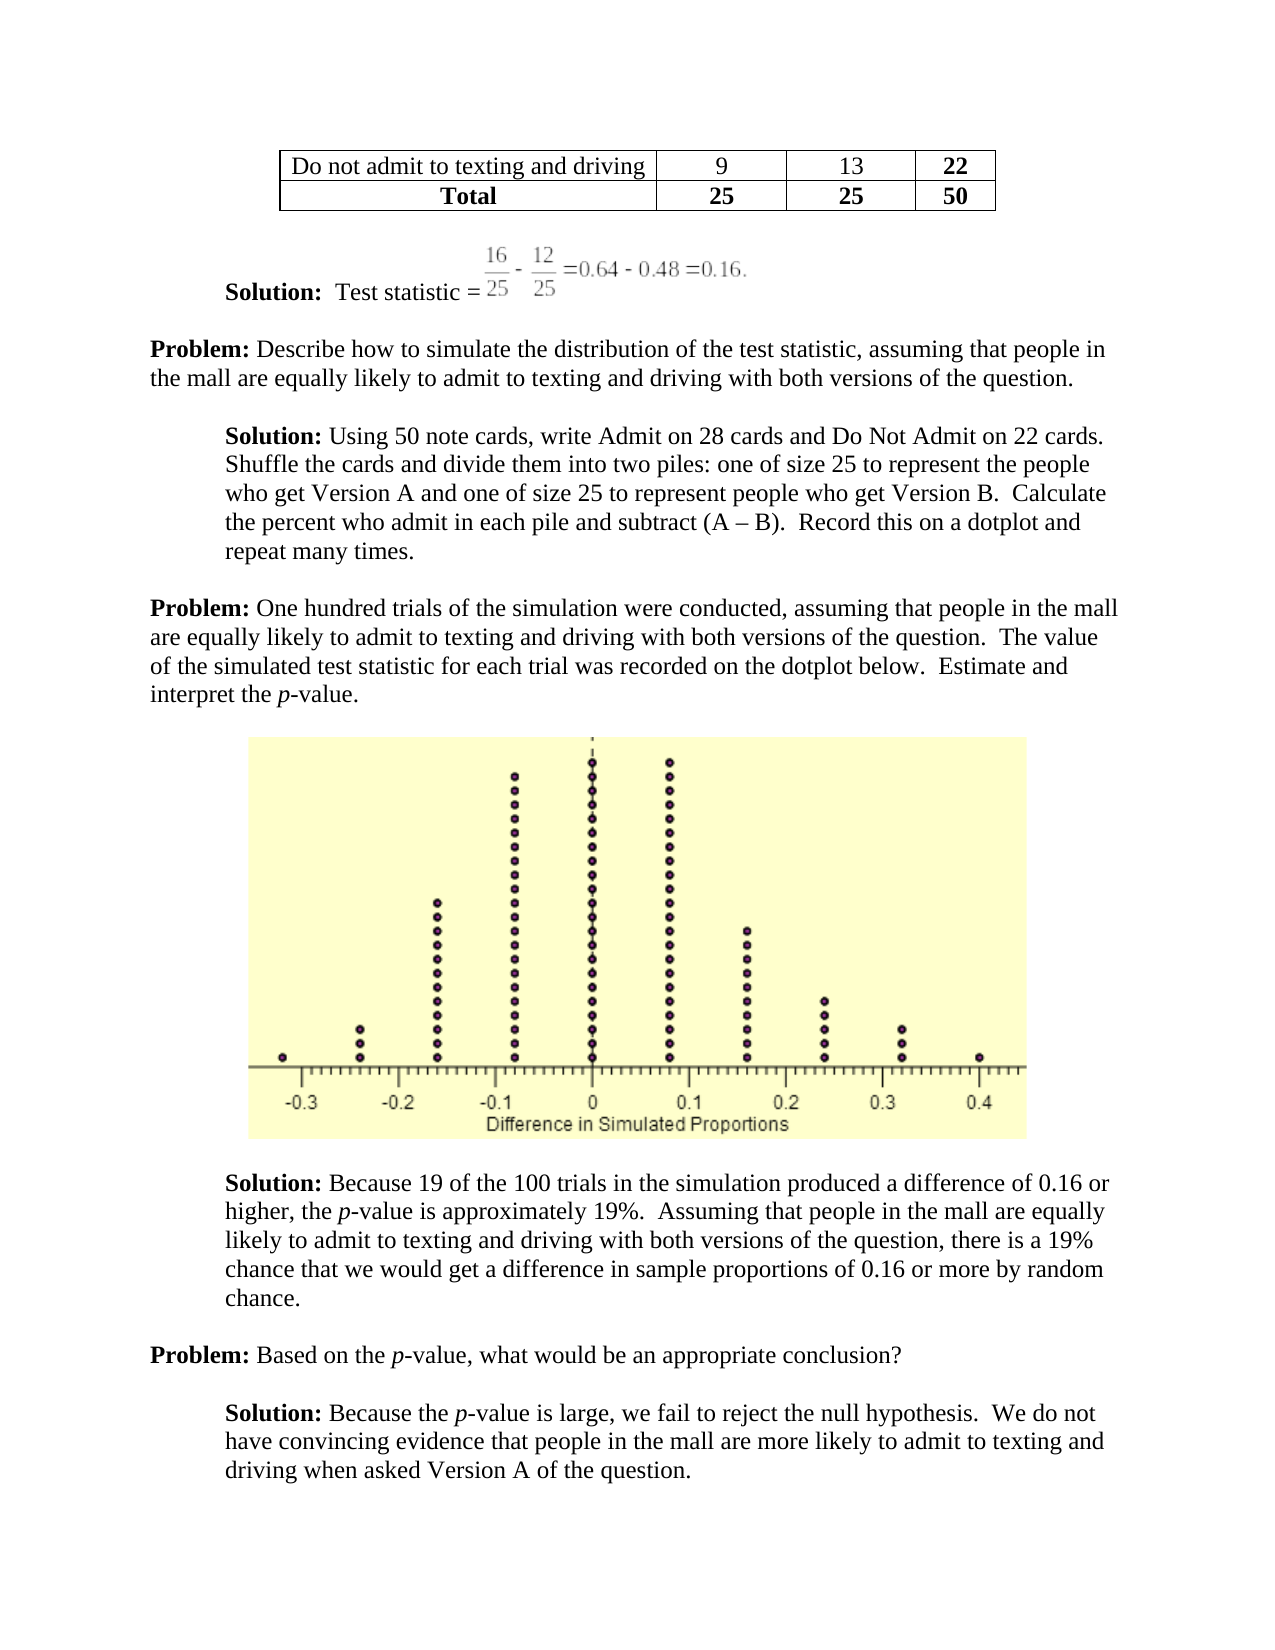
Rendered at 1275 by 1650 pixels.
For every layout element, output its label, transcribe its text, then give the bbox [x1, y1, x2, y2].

table_cell Total [281, 181, 656, 209]
text Problem: Based on the p-value, what would be an appropriate conclusion? [150, 1340, 1125, 1369]
text Solution: Using 50 note cards, write Admit on 28 cards and Do Not Admit on 22 cards. Shuffle the cards and divide them into two piles: one of size 25 to represent the people who get Version A and one of size 25 to represent people who get Version B. Calculate the percent who admit in each pile and subtract (A – B). Record this on a dotplot and repeat many times. [225, 421, 1125, 564]
table_cell 25 [787, 181, 915, 209]
text Problem: Describe how to simulate the distribution of the test statistic, assuming that people in the mall are equally likely to admit to texting and driving with both versions of the question. [150, 334, 1125, 392]
table_cell 9 [657, 151, 786, 180]
text Solution: Because the p-value is large, we fail to reject the null hypothesis. We do not have convincing evidence that people in the mall are more likely to admit to texting and driving when asked Version A of the question. [225, 1398, 1125, 1484]
table_cell Do not admit to texting and driving [281, 151, 656, 180]
table_cell 22 [916, 151, 995, 180]
table_cell 13 [787, 151, 915, 180]
text Solution: Because 19 of the 100 trials in the simulation produced a difference of 0.16 or higher, the p-value is approximately 19%. Assuming that people in the mall are equally likely to admit to texting and driving with both versions of the question, there is a 19% chance that we would get a difference in sample proportions of 0.16 or more by random chance. [225, 1168, 1125, 1311]
picture [248, 737, 1027, 1139]
table_cell 25 [657, 181, 786, 209]
text Problem: One hundred trials of the simulation were conducted, assuming that people in the mall are equally likely to admit to texting and driving with both versions of the question. The value of the simulated test statistic for each trial was recorded on the dotplot below. Estimate and interpret the p-value. [150, 593, 1125, 708]
table_cell 50 [916, 181, 995, 209]
text Solution: Test statistic = [225, 239, 1125, 306]
